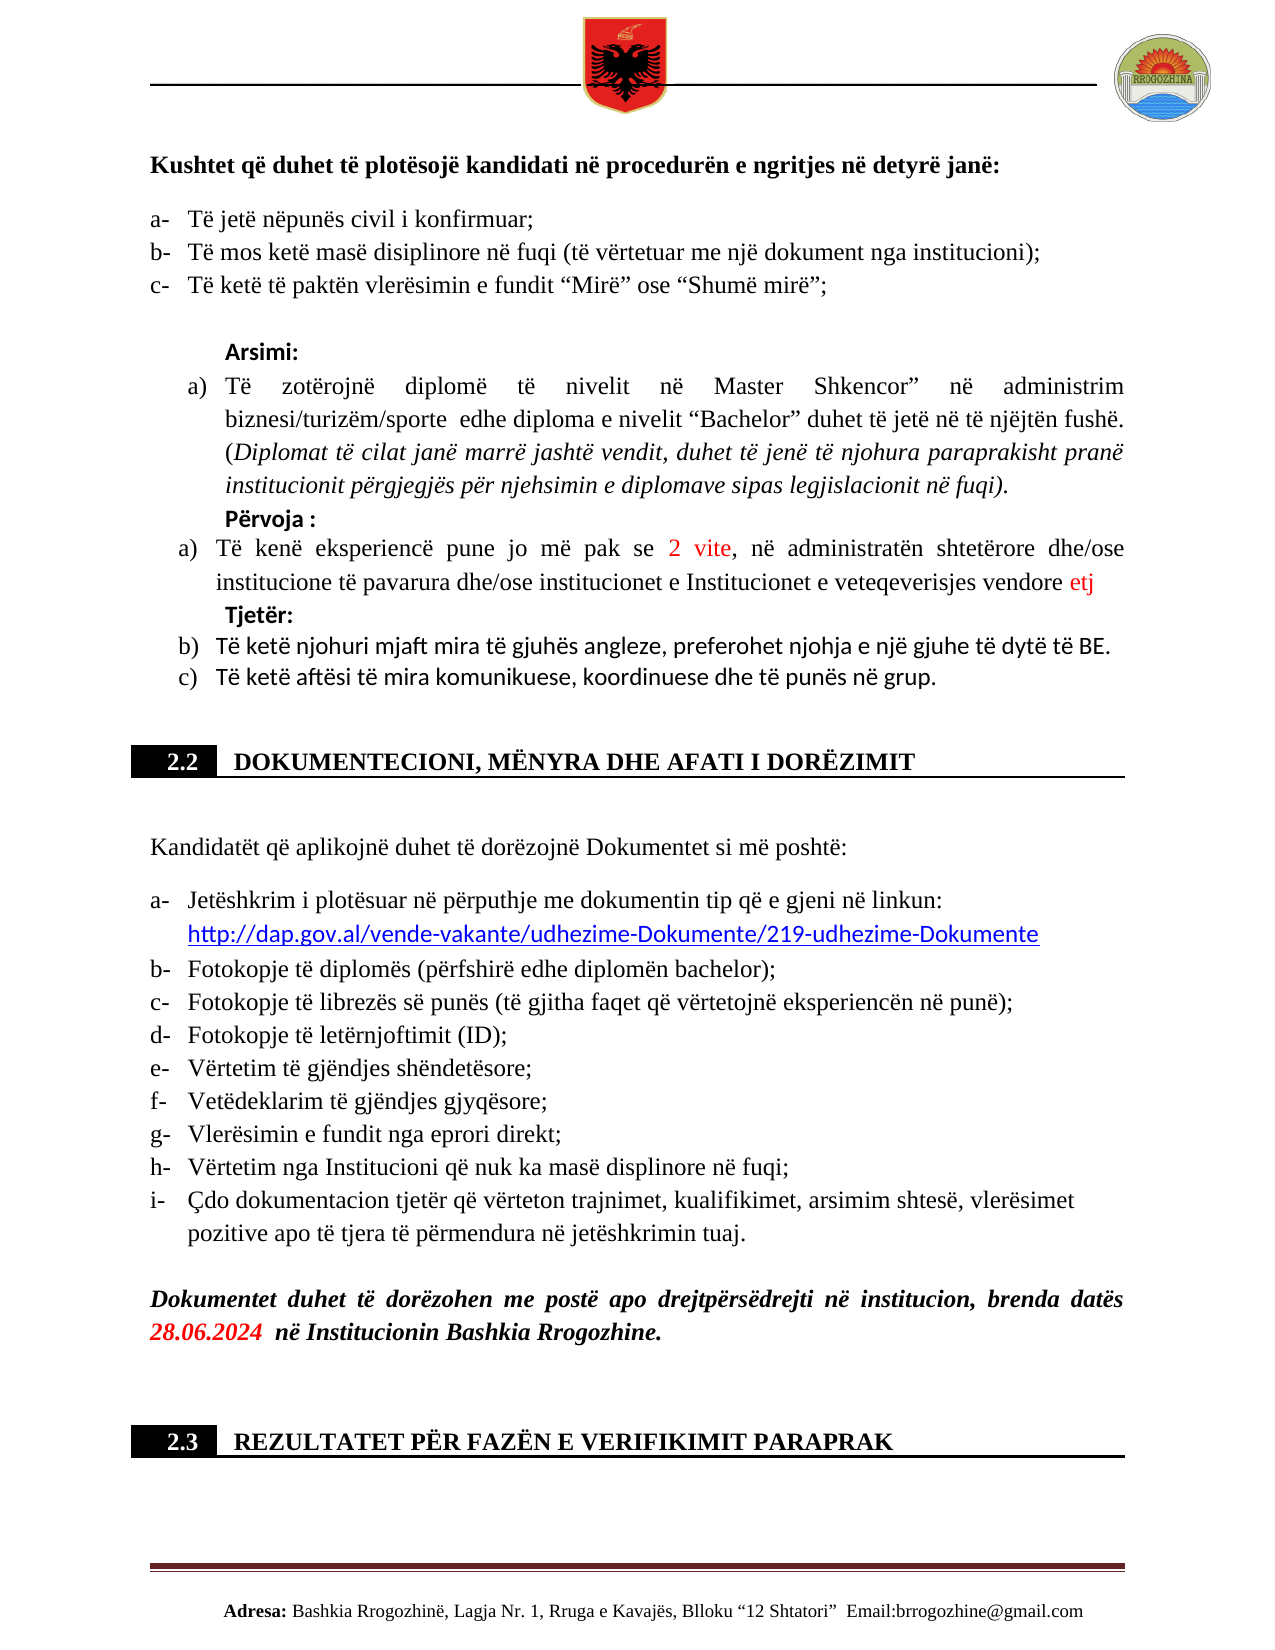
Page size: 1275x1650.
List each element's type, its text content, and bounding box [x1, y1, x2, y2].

text Arsimi: [150, 336, 1125, 366]
list Çdo dokumentacion tjetër që vërteton trajnimet, kualifikimet, arsimim shtesë, vlerësimet pozitive apo të tjera të përmendura në jetëshkrimin tuaj. [150, 1185, 1125, 1247]
list Vlerësimin e fundit nga eprori direkt; [150, 1119, 1125, 1147]
picture [582, 17, 668, 114]
picture [1114, 34, 1211, 122]
text Tjetër: [150, 599, 1125, 630]
list Të ketë njohuri mjaft mira të gjuhës angleze, preferohet njohja e një gjuhe të dytë të BE. [178, 630, 1125, 661]
list Të ketë aftësi të mira komunikuese, koordinuese dhe të punës në grup. [178, 661, 1125, 691]
list Fotokopje të letërnjoftimit (ID); [150, 1020, 1125, 1048]
list Vetëdeklarim të gjëndjes gjyqësore; [150, 1086, 1125, 1114]
table_header 2.2 [133, 747, 215, 776]
list Të mos ketë masë disiplinore në fuqi (të vërtetuar me një dokument nga institucioni); [150, 237, 1125, 266]
list Vërtetim nga Institucioni që nuk ka masë displinore në fuqi; [150, 1152, 1125, 1181]
list Të zotërojnë diplomë të nivelit në Master Shkencor” në administrim biznesi/turizëm/sporte edhe diploma e nivelit “Bachelor” duhet të jetë në të njëjtën fushë.(Diplomat të cilat janë marrë jashtë vendit, duhet të jenë të njohura paraprakisht pranë institucionit përgjegjës për njehsimin e diplomave sipas legjislacionit në fuqi). [187, 371, 1125, 499]
list Të ketë të paktën vlerësimin e fundit “Mirë” ose “Shumë mirë”; [150, 270, 1125, 299]
text Kushtet që duhet të plotësojë kandidati në procedurën e ngritjes në detyrë janë: [150, 150, 1125, 179]
text Përvoja : [225, 503, 1125, 533]
list Fotokopje të diplomës (përfshirë edhe diplomën bachelor); [150, 954, 1125, 982]
table_header DOKUMENTECIONI, MËNYRA DHE AFATI I DORËZIMIT [217, 745, 1125, 776]
table_header REZULTATET PËR FAZËN E VERIFIKIMIT PARAPRAK [217, 1425, 1125, 1455]
list Fotokopje të librezës së punës (të gjitha faqet që vërtetojnë eksperiencën në punë); [150, 987, 1125, 1015]
list Vërtetim të gjëndjes shëndetësore; [150, 1053, 1125, 1081]
text Dokumentet duhet të dorëzohen me postë apo drejtpërsëdrejti në institucion, brenda datës 28.06.2024 në Institucionin Bashkia Rrogozhine. [150, 1284, 1125, 1346]
text Kandidatët që aplikojnë duhet të dorëzojnë Dokumentet si më poshtë: [150, 832, 1125, 861]
list Të kenë eksperiencë pune jo më pak se 2 vite, në administratën shtetërore dhe/ose institucione të pavarura dhe/ose institucionet e Institucionet e veteqeverisjes vendore etj [178, 533, 1125, 595]
table_header 2.3 [133, 1427, 215, 1455]
text http://dap.gov.al/vende-vakante/udhezime-Dokumente/219-udhezime-Dokumente [187, 919, 1125, 949]
list Jetëshkrim i plotësuar në përputhje me dokumentin tip që e gjeni në linkun: [150, 886, 1125, 914]
list Të jetë nëpunës civil i konfirmuar; [150, 204, 1125, 233]
